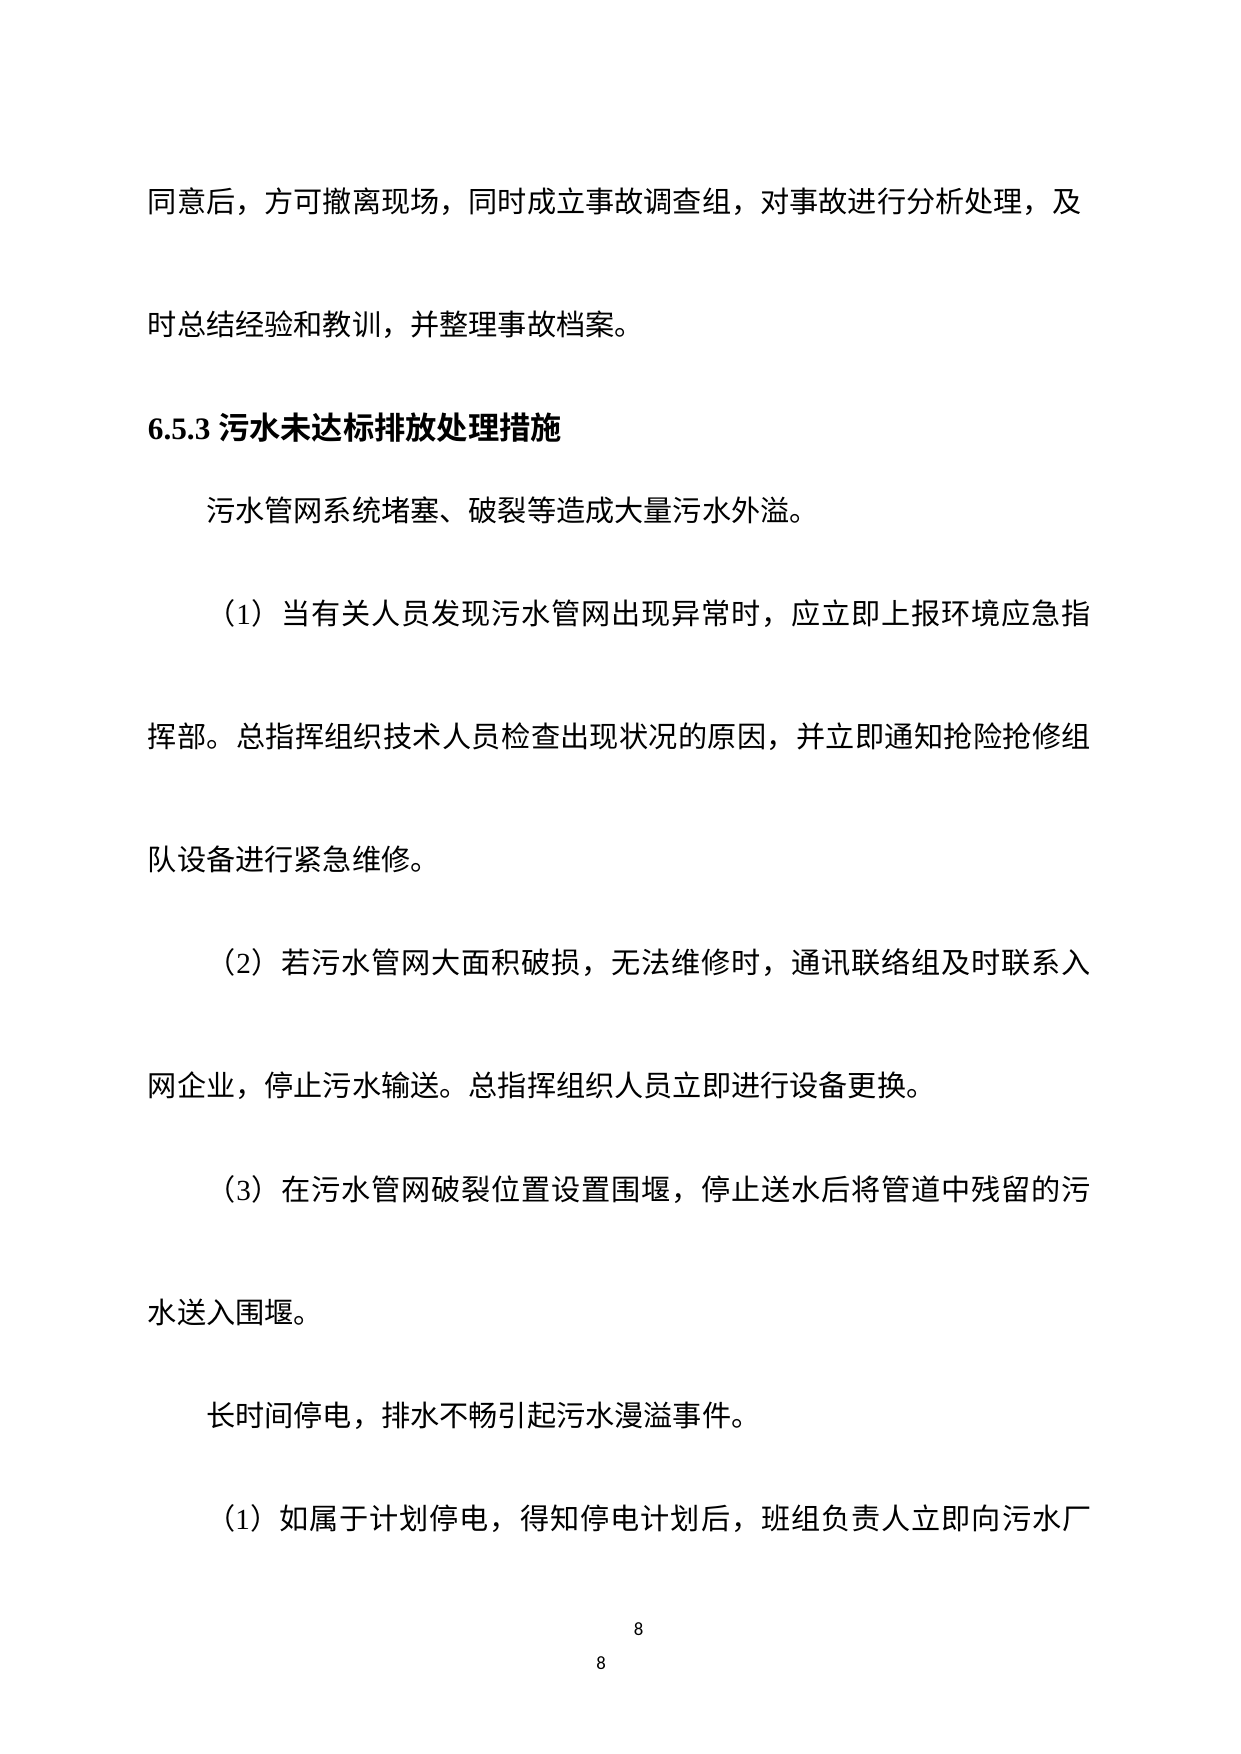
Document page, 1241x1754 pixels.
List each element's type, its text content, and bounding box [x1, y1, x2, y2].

text （1）当有关人员发现污水管网出现异常时，应立即上报环境应急指挥部。总指挥组织技术人员检查出现状况的原因，并立即通知抢险抢修组队设备进行紧急维修。 [148, 570, 1093, 899]
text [148, 159, 1093, 364]
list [148, 1476, 1093, 1558]
subtitle 6.5.3 污水未达标排放处理措施 [148, 385, 1093, 467]
text 长时间停电，排水不畅引起污水漫溢事件。 [148, 1373, 1093, 1455]
text 污水管网系统堵塞、破裂等造成大量污水外溢。 [148, 467, 1093, 549]
text （2）若污水管网大面积破损，无法维修时，通讯联络组及时联系入网企业，停止污水输送。总指挥组织人员立即进行设备更换。 [148, 920, 1093, 1125]
text （3）在污水管网破裂位置设置围堰，停止送水后将管道中残留的污水送入围堰。 [148, 1146, 1093, 1351]
